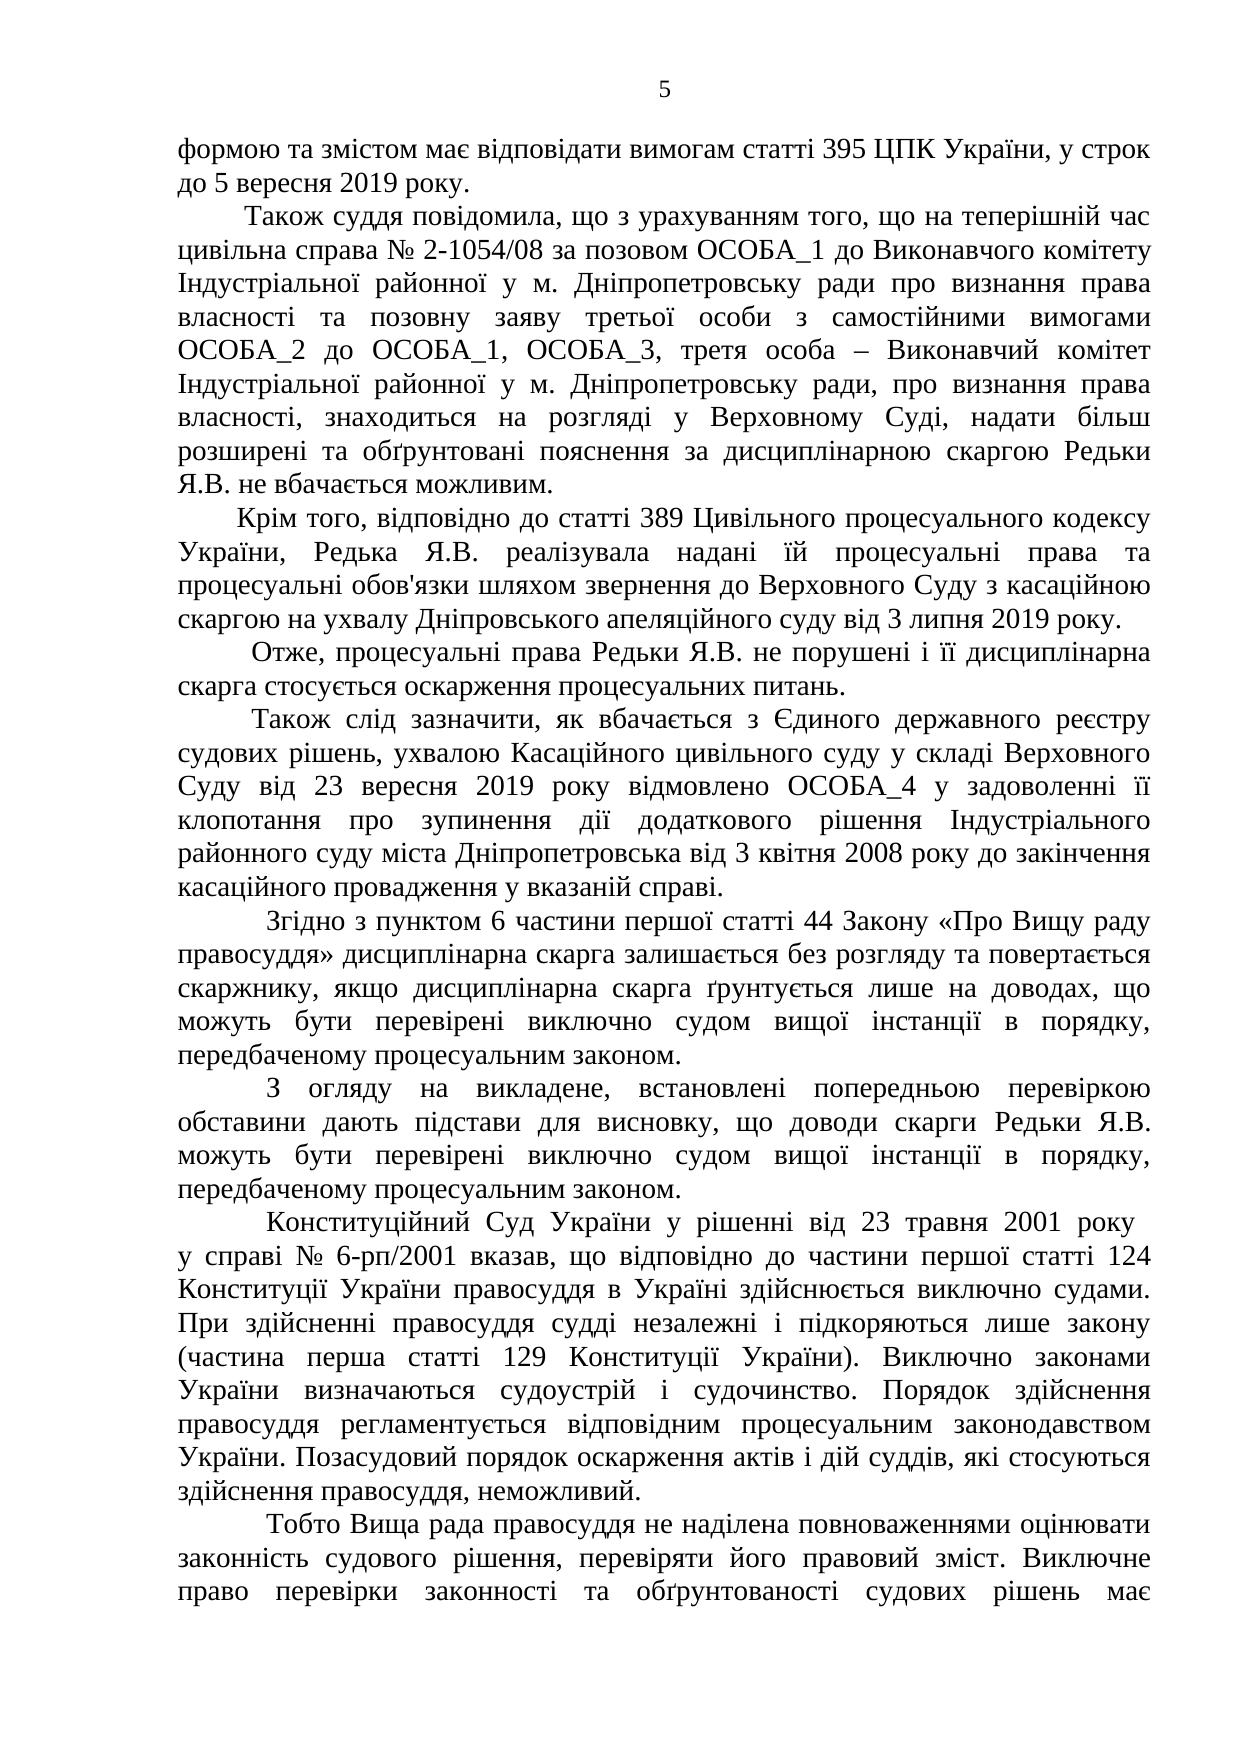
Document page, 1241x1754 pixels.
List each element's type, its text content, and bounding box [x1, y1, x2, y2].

text Також суддя повідомила, що з урахуванням того, що на теперішній час цивільна справа № 2-1054/08 за позовом ОСОБА_1 до Виконавчого комітету Індустріальної районної у м. Дніпропетровську ради про визнання права власності та позовну заяву третьої особи з самостійними вимогами ОСОБА_2 до ОСОБА_1, ОСОБА_3, третя особа – Виконавчий комітет Індустріальної районної у м. Дніпропетровську ради, про визнання права власності, знаходиться на розгляді у Верховному Суді, надати більш розширені та обґрунтовані пояснення за дисциплінарною скаргою Редьки Я.В. не вбачається можливим. [177, 198, 1152, 500]
text Конституційний Суд України у рішенні від 23 травня 2001 року у справі № 6-рп/2001 вказав, що відповідно до частини першої статті 124 Конституції України правосуддя в Україні здійснюється виключно судами. При здійсненні правосуддя судді незалежні і підкоряються лише закону (частина перша статті 129 Конституції України). Виключно законами України визначаються судоустрій і судочинство. Порядок здійснення правосуддя регламентується відповідним процесуальним законодавством України. Позасудовий порядок оскарження актів і дій суддів, які стосуються здійснення правосуддя, неможливий. [177, 1204, 1152, 1506]
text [177, 1506, 1152, 1607]
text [177, 131, 1152, 198]
text Крім того, відповідно до статті 389 Цивільного процесуального кодексу України, Редька Я.В. реалізувала надані їй процесуальні права та процесуальні обов'язки шляхом звернення до Верховного Суду з касаційною скаргою на ухвалу Дніпровського апеляційного суду від 3 липня 2019 року. [177, 500, 1152, 634]
text Отже, процесуальні права Редьки Я.В. не порушені і її дисциплінарна скарга стосується оскарження процесуальних питань. [177, 634, 1152, 701]
text Також слід зазначити, як вбачається з Єдиного державного реєстру судових рішень, ухвалою Касаційного цивільного суду у складі Верховного Суду від 23 вересня 2019 року відмовлено ОСОБА_4 у задоволенні її клопотання про зупинення дії додаткового рішення Індустріального районного суду міста Дніпропетровська від 3 квітня 2008 року до закінчення касаційного провадження у вказаній справі. [177, 701, 1152, 903]
text Згідно з пунктом 6 частини першої статті 44 Закону «Про Вищу раду правосуддя» дисциплінарна скарга залишається без розгляду та повертається скаржнику, якщо дисциплінарна скарга ґрунтується лише на доводах, що можуть бути перевірені виключно судом вищої інстанції в порядку, передбаченому процесуальним законом. [177, 903, 1152, 1070]
text З огляду на викладене, встановлені попередньою перевіркою обставини дають підстави для висновку, що доводи скарги Редьки Я.В. можуть бути перевірені виключно судом вищої інстанції в порядку, передбаченому процесуальним законом. [177, 1070, 1152, 1204]
